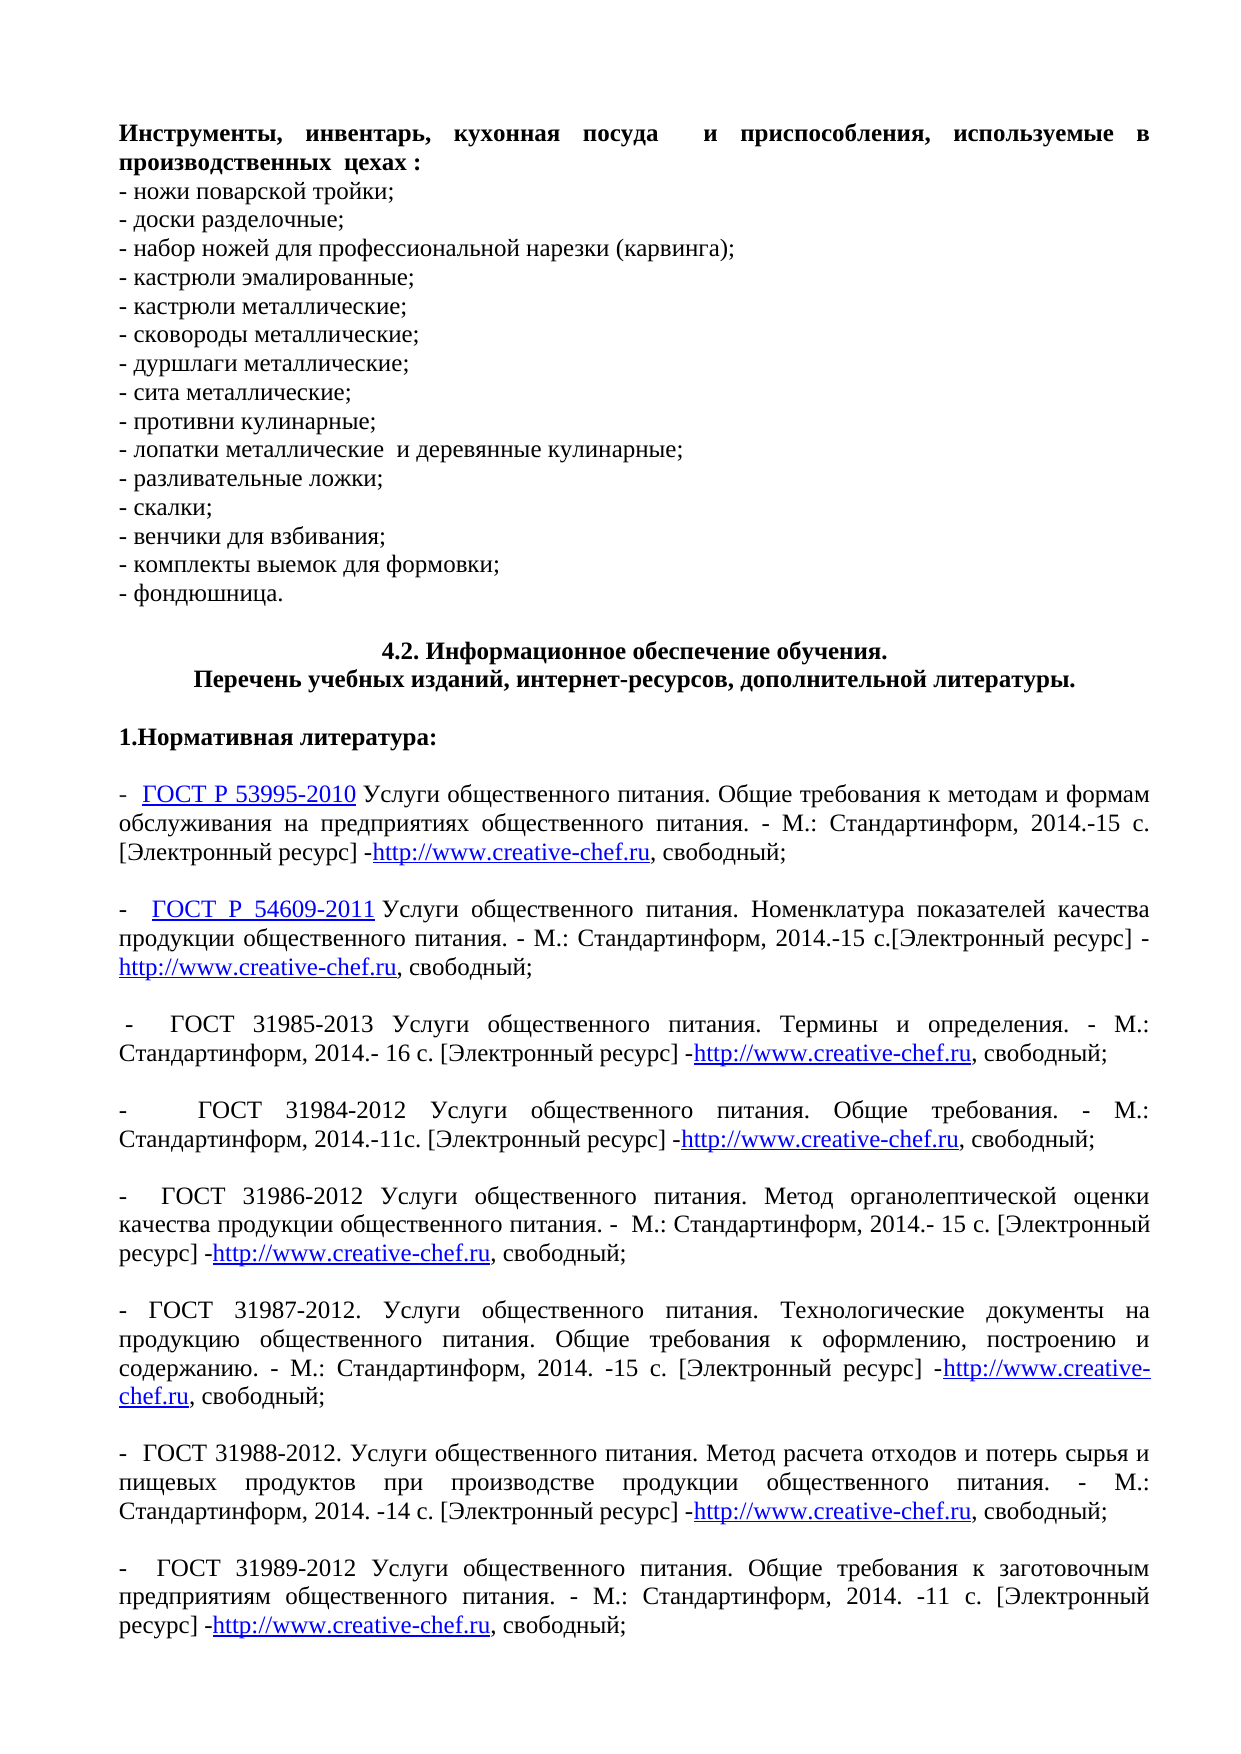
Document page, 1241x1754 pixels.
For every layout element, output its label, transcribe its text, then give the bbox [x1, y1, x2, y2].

text - дуршлаги металлические; [119, 348, 1151, 377]
text - доски разделочные; [119, 204, 1151, 233]
text - комплекты выемок для формовки; [119, 549, 1151, 578]
text - скалки; [119, 492, 1151, 521]
text - ножи поварской тройки; [119, 176, 1151, 204]
text 1.Нормативная литература: [119, 722, 1151, 751]
text - набор ножей для профессиональной нарезки (карвинга); [119, 233, 1151, 262]
text - фондюшница. [119, 578, 1151, 607]
text - ГОСТ Р 54609-2011 Услуги общественного питания. Номенклатура показателей качества продукции общественного питания. - М.: Стандартинформ, 2014.-15 с.[Электронный ресурс] -http://www.creative-chef.ru, свободный; [119, 866, 1151, 981]
text - противни кулинарные; [119, 406, 1151, 434]
text - венчики для взбивания; [119, 521, 1151, 549]
text - сковороды металлические; [119, 319, 1151, 348]
text - ГОСТ 31984-2012 Услуги общественного питания. Общие требования. - М.: Стандартинформ, 2014.-11с. [Электронный ресурс] -http://www.creative-chef.ru, свободный; [119, 1095, 1151, 1153]
text - ГОСТ Р 53995-2010 Услуги общественного питания. Общие требования к методам и формам обслуживания на предприятиях общественного питания. - М.: Стандартинформ, 2014.-15 с.[Электронный ресурс] -http://www.creative-chef.ru, свободный; [119, 779, 1151, 866]
text - ГОСТ 31989-2012 Услуги общественного питания. Общие требования к заготовочным предприятиям общественного питания. - М.: Стандартинформ, 2014. -11 с. [Электронный ресурс] -http://www.creative-chef.ru, свободный; [119, 1553, 1151, 1639]
text - кастрюли эмалированные; [119, 262, 1151, 291]
text - ГОСТ 31985-2013 Услуги общественного питания. Термины и определения. - М.: Стандартинформ, 2014.- 16 с. [Электронный ресурс] -http://www.creative-chef.ru, свободный; [119, 1009, 1151, 1067]
text - ГОСТ 31988-2012. Услуги общественного питания. Метод расчета отходов и потерь сырья и пищевых продуктов при производстве продукции общественного питания. - М.: Стандартинформ, 2014. -14 с. [Электронный ресурс] -http://www.creative-chef.ru, свободный; [119, 1438, 1151, 1524]
text - ГОСТ 31986-2012 Услуги общественного питания. Метод органолептической оценки качества продукции общественного питания. - М.: Стандартинформ, 2014.- 15 с. [Электронный ресурс] -http://www.creative-chef.ru, свободный; [119, 1181, 1151, 1267]
text - ГОСТ 31987-2012. Услуги общественного питания. Технологические документы на продукцию общественного питания. Общие требования к оформлению, построению и содержанию. - М.: Стандартинформ, 2014. -15 с. [Электронный ресурс] -http://www.creative-chef.ru, свободный; [119, 1295, 1151, 1410]
text - лопатки металлические и деревянные кулинарные; [119, 434, 1151, 463]
text - сита металлические; [119, 377, 1151, 406]
text - разливательные ложки; [119, 463, 1151, 492]
text Инструменты, инвентарь, кухонная посуда и приспособления, используемые в производственных цехах : [119, 118, 1151, 176]
text - кастрюли металлические; [119, 291, 1151, 319]
subtitle 4.2. Информационное обеспечение обучения. [119, 636, 1151, 664]
text Перечень учебных изданий, интернет-ресурсов, дополнительной литературы. [119, 664, 1151, 693]
